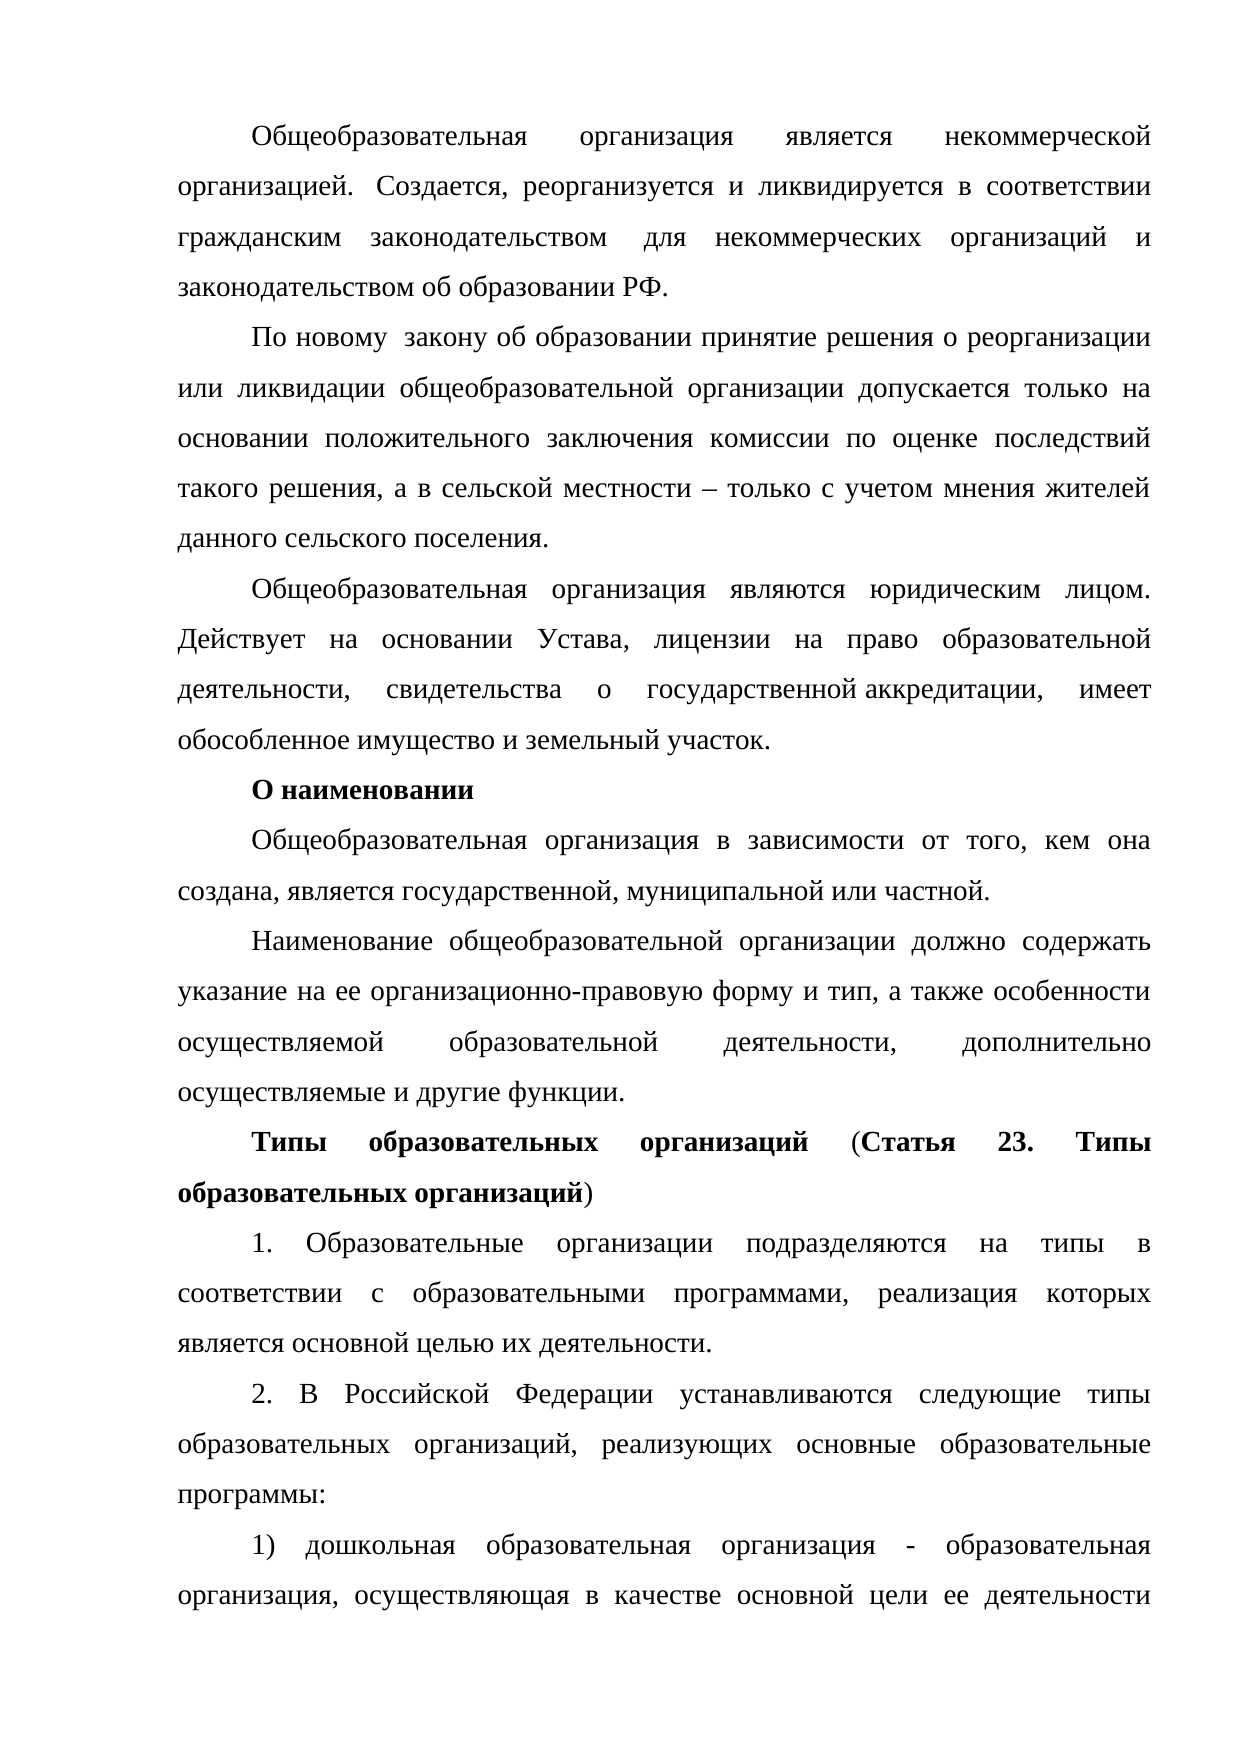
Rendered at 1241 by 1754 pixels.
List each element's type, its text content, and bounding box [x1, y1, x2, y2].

text О наименовании [177, 772, 1152, 806]
text Общеобразовательная организация в зависимости от того, кем она создана, является государственной, муниципальной или частной. [177, 822, 1152, 906]
subtitle Типы образовательных организаций (Статья 23. Типы образовательных организаций) [177, 1124, 1152, 1208]
text Общеобразовательная организация являются юридическим лицом. Действует на основании Устава, лицензии на право образовательной деятельности, свидетельства о государственной аккредитации, имеет обособленное имущество и земельный участок. [177, 571, 1152, 755]
text Наименование общеобразовательной организации должно содержать указание на ее организационно-правовую форму и тип, а также особенности осуществляемой образовательной деятельности, дополнительно осуществляемые и другие функции. [177, 923, 1152, 1108]
text 1. Образовательные организации подразделяются на типы в соответствии с образовательными программами, реализация которых является основной целью их деятельности. [177, 1225, 1152, 1359]
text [177, 1527, 1152, 1611]
text 2. В Российской Федерации устанавливаются следующие типы образовательных организаций, реализующих основные образовательные программы: [177, 1376, 1152, 1510]
text Общеобразовательная организация является некоммерческой организацией. Создается, реорганизуется и ликвидируется в соответствии гражданским законодательством для некоммерческих организаций и законодательством об образовании РФ. [177, 118, 1152, 303]
text По новому закону об образовании принятие решения о реорганизации или ликвидации общеобразовательной организации допускается только на основании положительного заключения комиссии по оценке последствий такого решения, а в сельской местности – только с учетом мнения жителей данного сельского поселения. [177, 319, 1152, 554]
